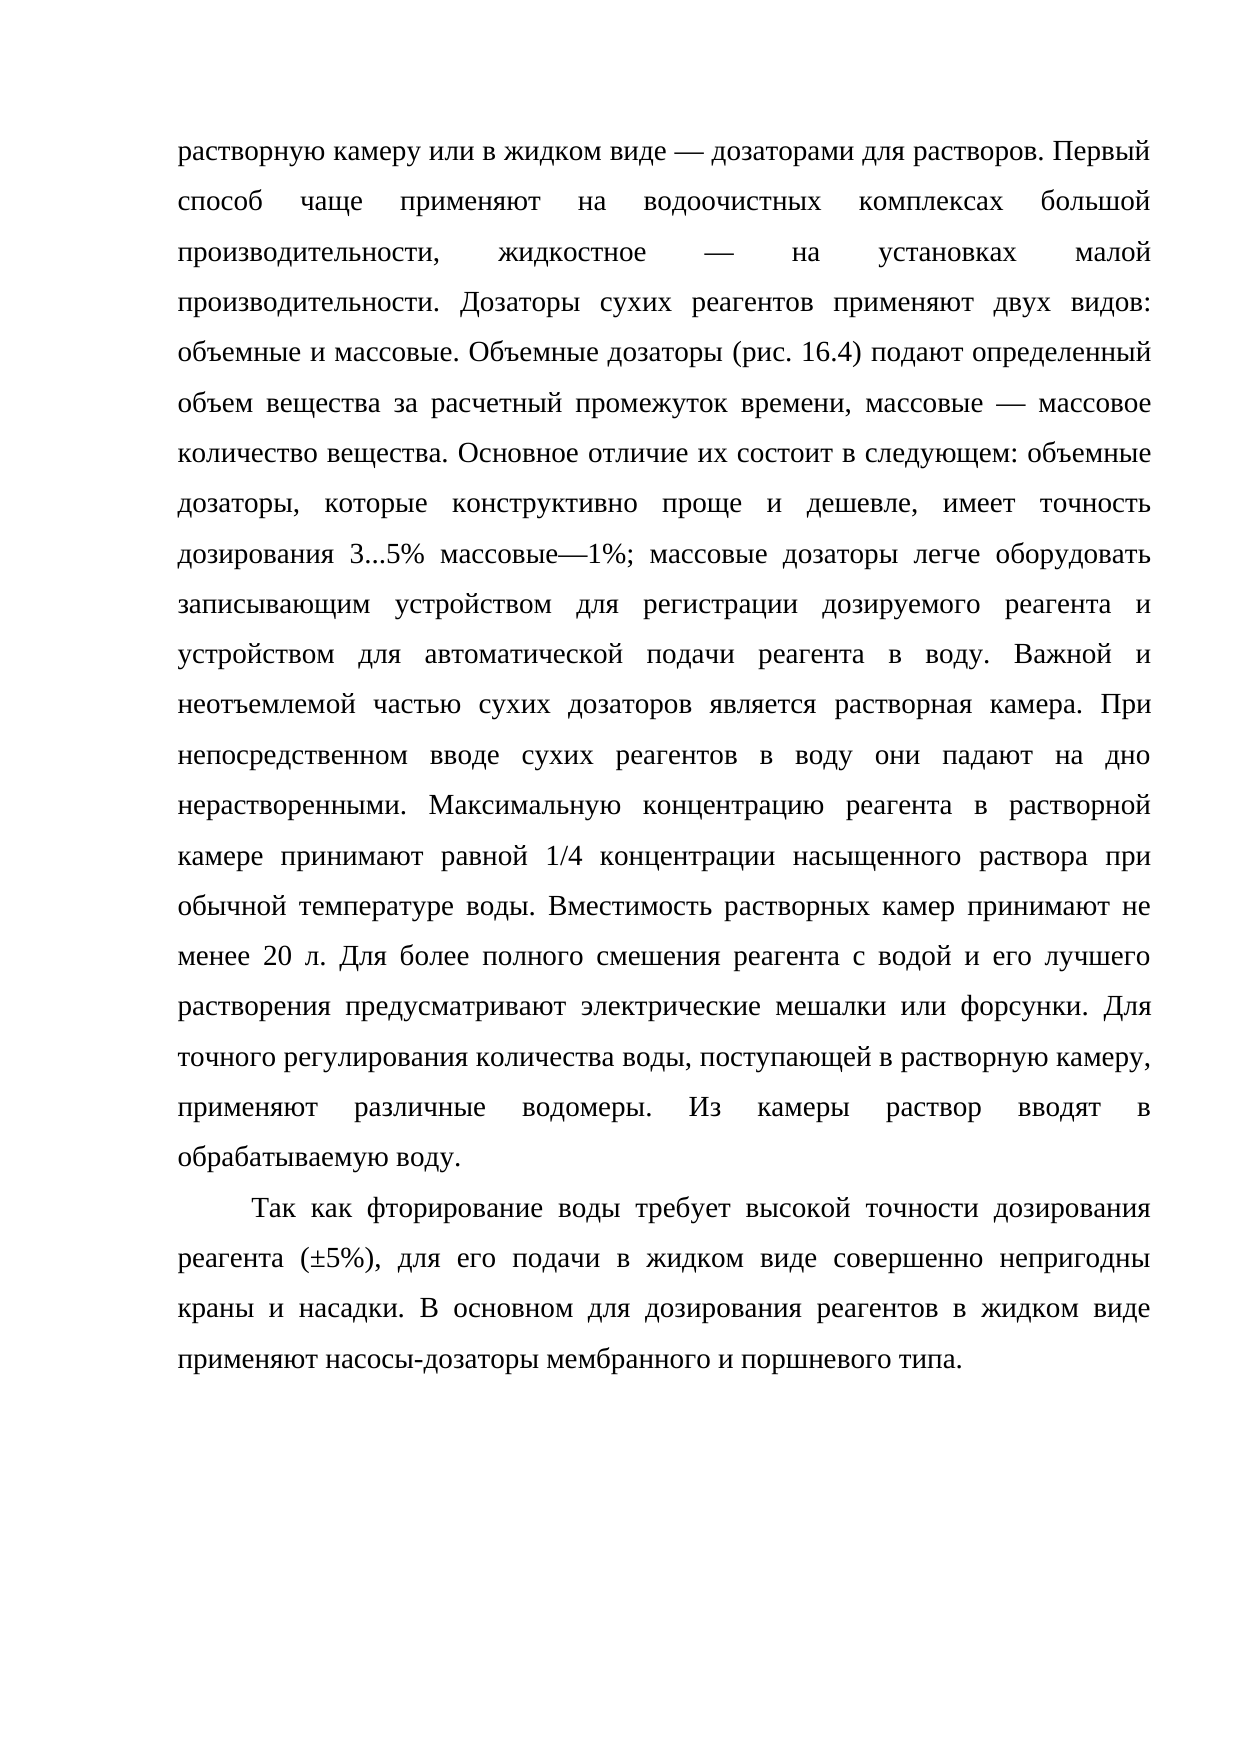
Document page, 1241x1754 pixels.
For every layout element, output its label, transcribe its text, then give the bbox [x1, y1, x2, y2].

text Так как фторирование воды требует высокой точности дозирования реагента (±5%), для его подачи в жидком виде совершенно непригодны краны и насадки. В основном для дозирования реагентов в жидком виде применяют насосы-дозаторы мембранного и поршневого типа. [177, 1190, 1152, 1374]
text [177, 133, 1152, 1173]
